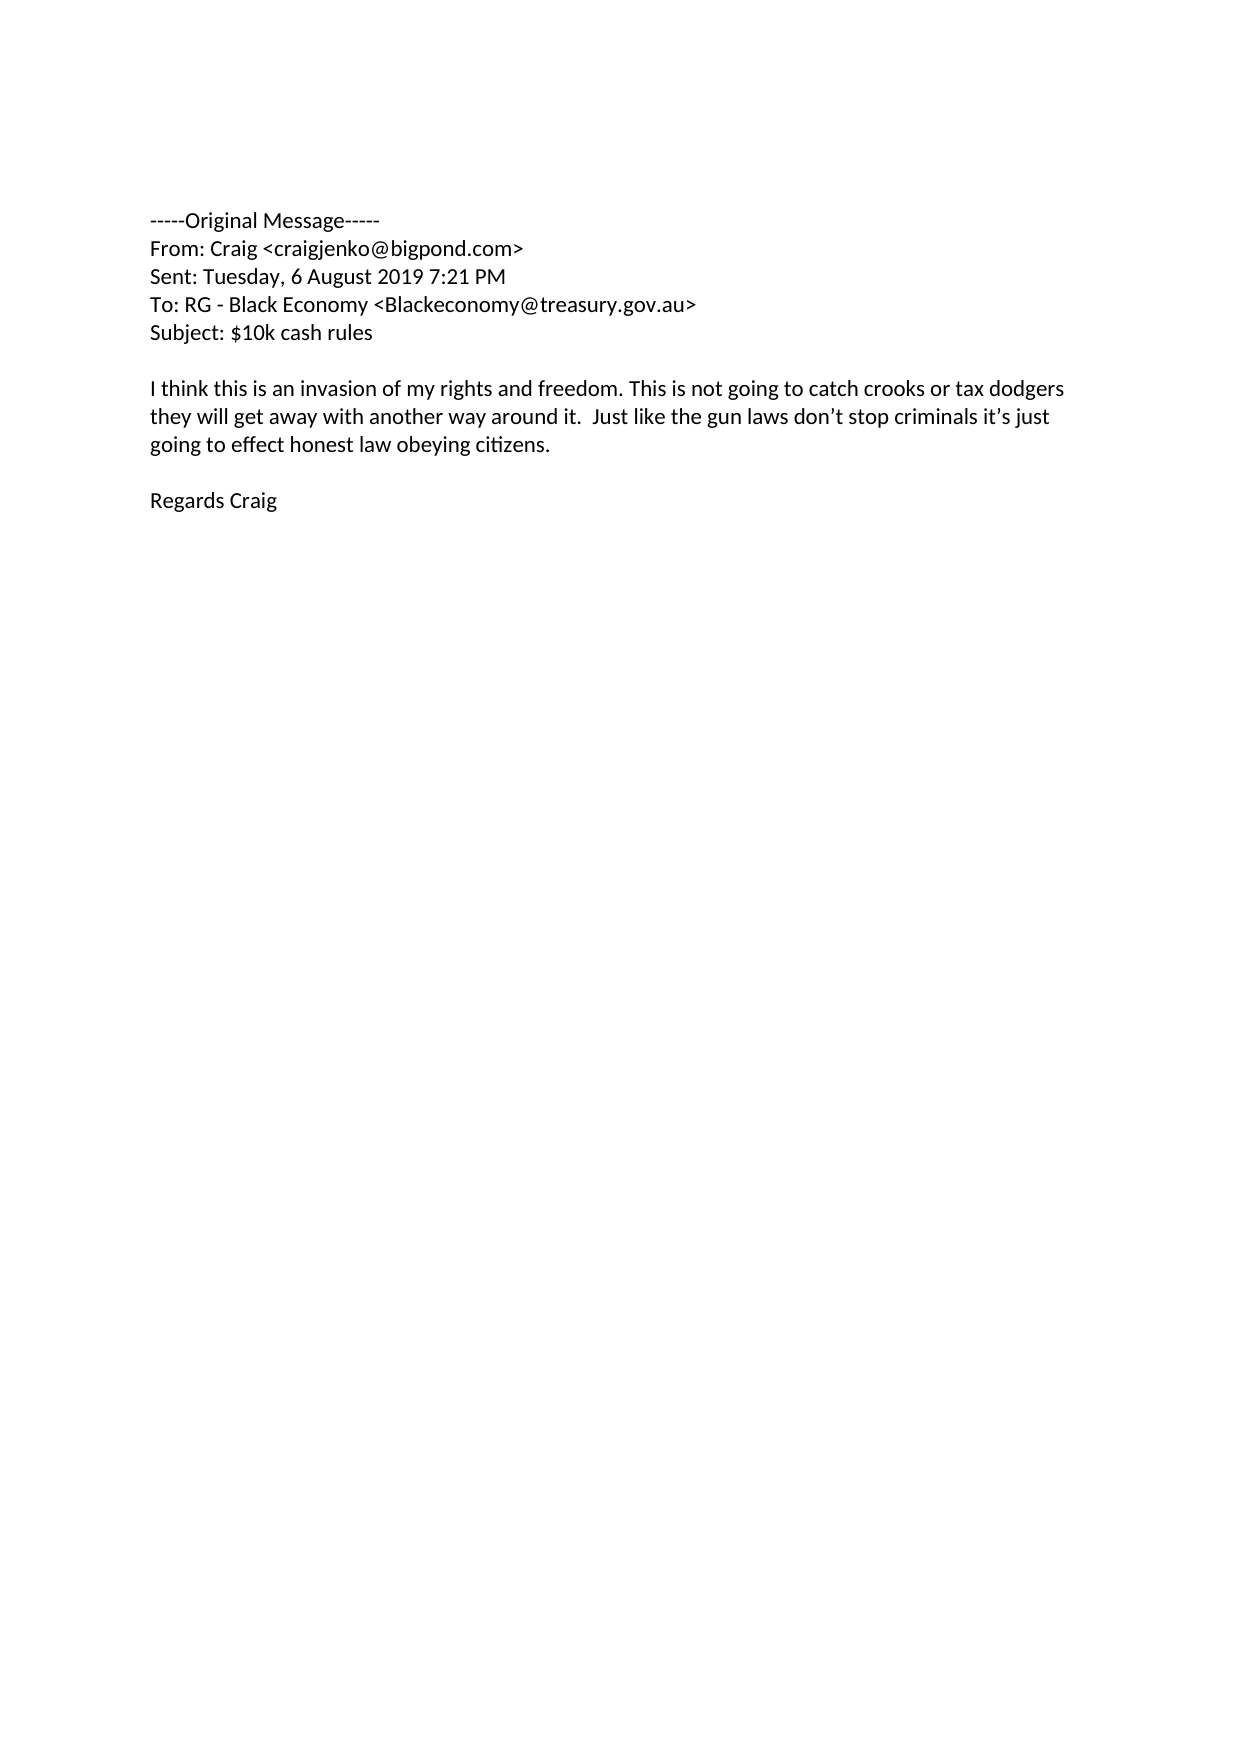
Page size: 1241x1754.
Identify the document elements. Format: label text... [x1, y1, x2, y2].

text I think this is an invasion of my rights and freedom. This is not going to catch crooks or tax dodgers they will get away with another way around it. Just like the gun laws don’t stop criminals it’s just going to effect honest law obeying citizens. [150, 374, 1090, 458]
text -----Original Message----- From: Craig <craigjenko@bigpond.com> Sent: Tuesday, 6 August 2019 7:21 PM To: RG - Black Economy <Blackeconomy@treasury.gov.au> Subject: $10k cash rules [150, 206, 1090, 346]
text Regards Craig [150, 486, 1090, 514]
